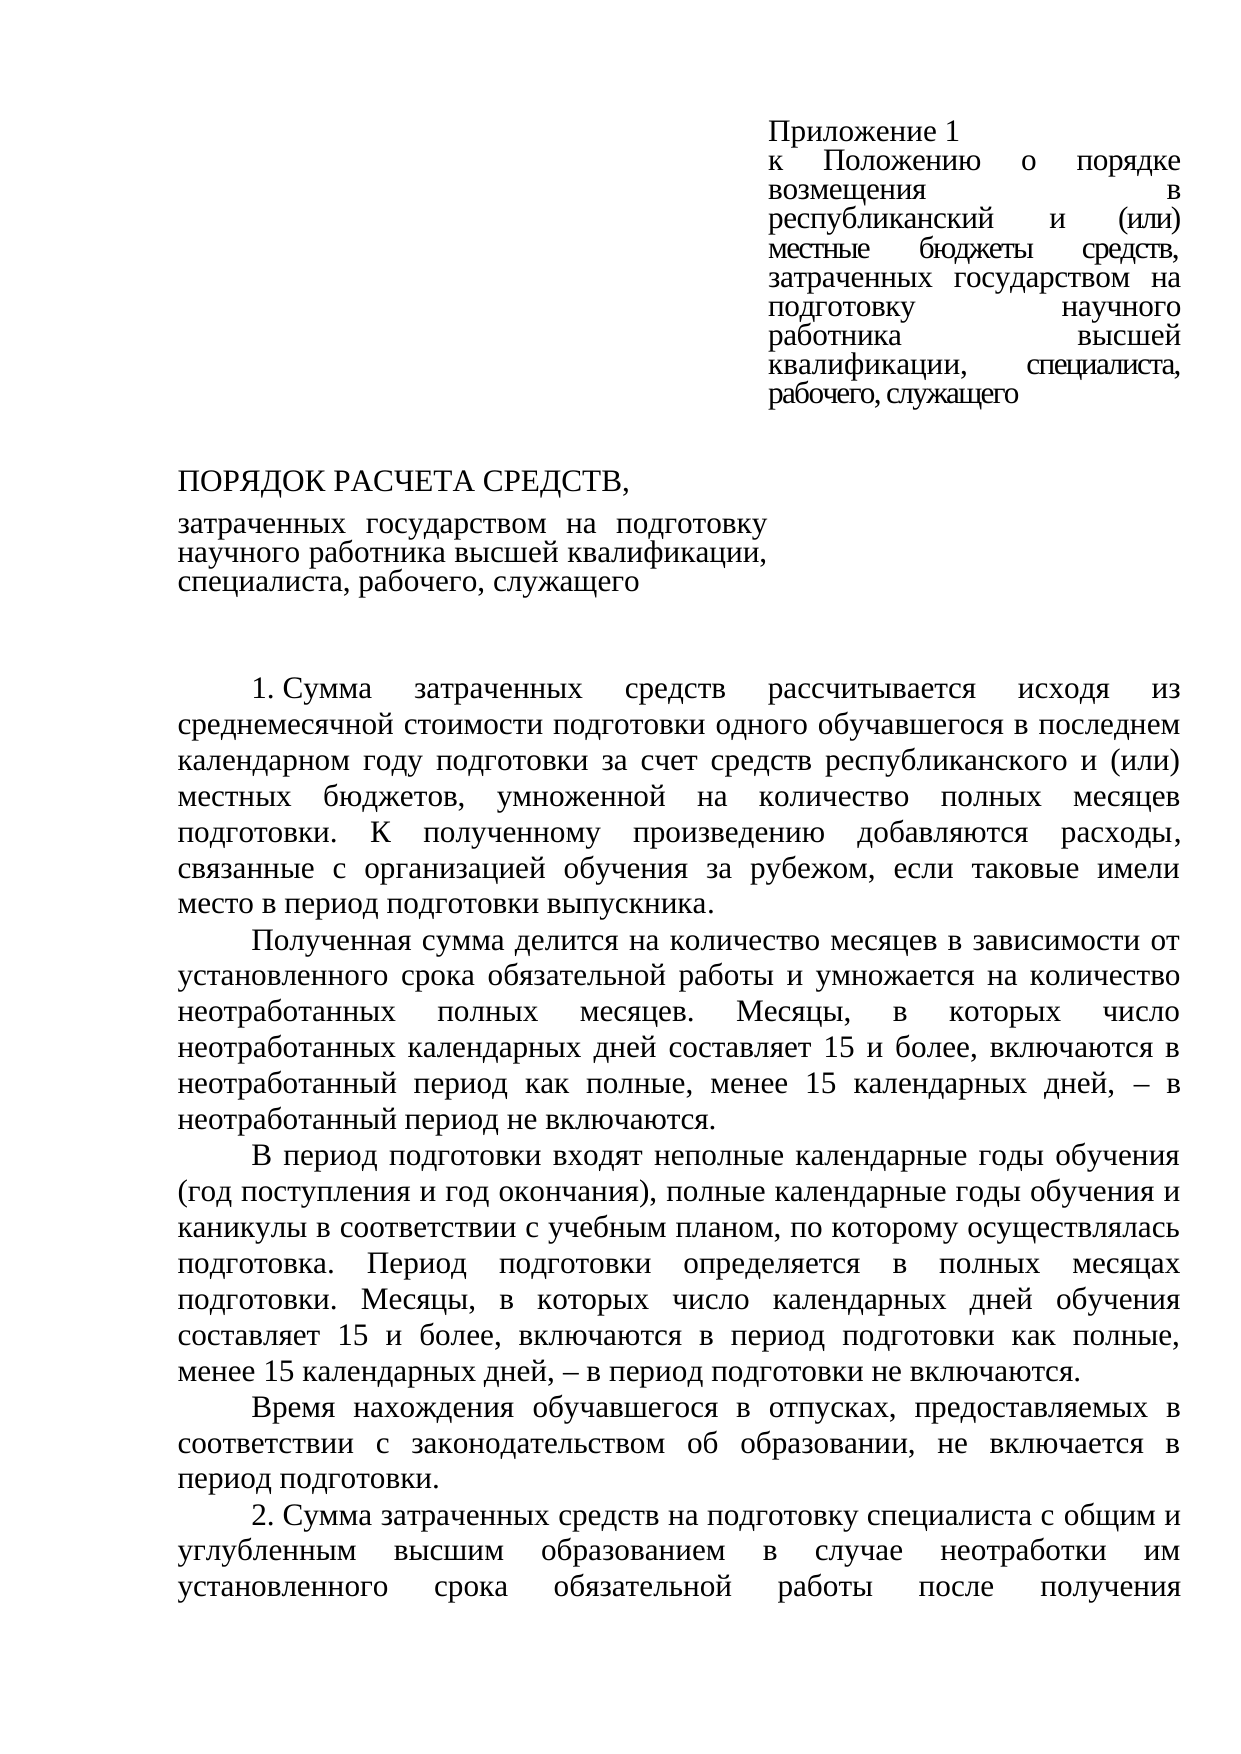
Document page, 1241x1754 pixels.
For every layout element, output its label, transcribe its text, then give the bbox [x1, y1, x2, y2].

text Полученная сумма делится на количество месяцев в зависимости от установленного срока обязательной работы и умножается на количество неотработанных полных месяцев. Месяцы, в которых число неотработанных календарных дней составляет 15 и более, включаются в неотработанный период как полные, менее 15 календарных дней, – в неотработанный период не включаются. [177, 921, 1181, 1136]
text Приложение 1 [768, 118, 1181, 147]
text 1. Сумма затраченных средств рассчитывается исходя из среднемесячной стоимости подготовки одного обучавшегося в последнем календарном году подготовки за счет средств республиканского и (или) местных бюджетов, умноженной на количество полных месяцев подготовки. К полученному произведению добавляются расходы, связанные с организацией обучения за рубежом, если таковые имели место в период подготовки выпускника. [177, 669, 1181, 921]
text ПОРЯДОК РАСЧЕТА СРЕДСТВ, [177, 468, 768, 497]
text затраченных государством на подготовку научного работника высшей квалификации, специалиста, рабочего, служащего [177, 510, 768, 597]
text к Положению о порядке возмещения в республиканский и (или) местные бюджеты средств, затраченных государством на подготовку научного работника высшей квалификации, специалиста, рабочего, служащего [768, 147, 1181, 410]
text В период подготовки входят неполные календарные годы обучения (год поступления и год окончания), полные календарные годы обучения и каникулы в соответствии с учебным планом, по которому осуществлялась подготовка. Период подготовки определяется в полных месяцах подготовки. Месяцы, в которых число календарных дней обучения составляет 15 и более, включаются в период подготовки как полные, менее 15 календарных дней, – в период подготовки не включаются. [177, 1136, 1181, 1388]
text Время нахождения обучавшегося в отпусках, предоставляемых в соответствии с законодательством об образовании, не включается в период подготовки. [177, 1388, 1181, 1496]
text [177, 1496, 1181, 1603]
